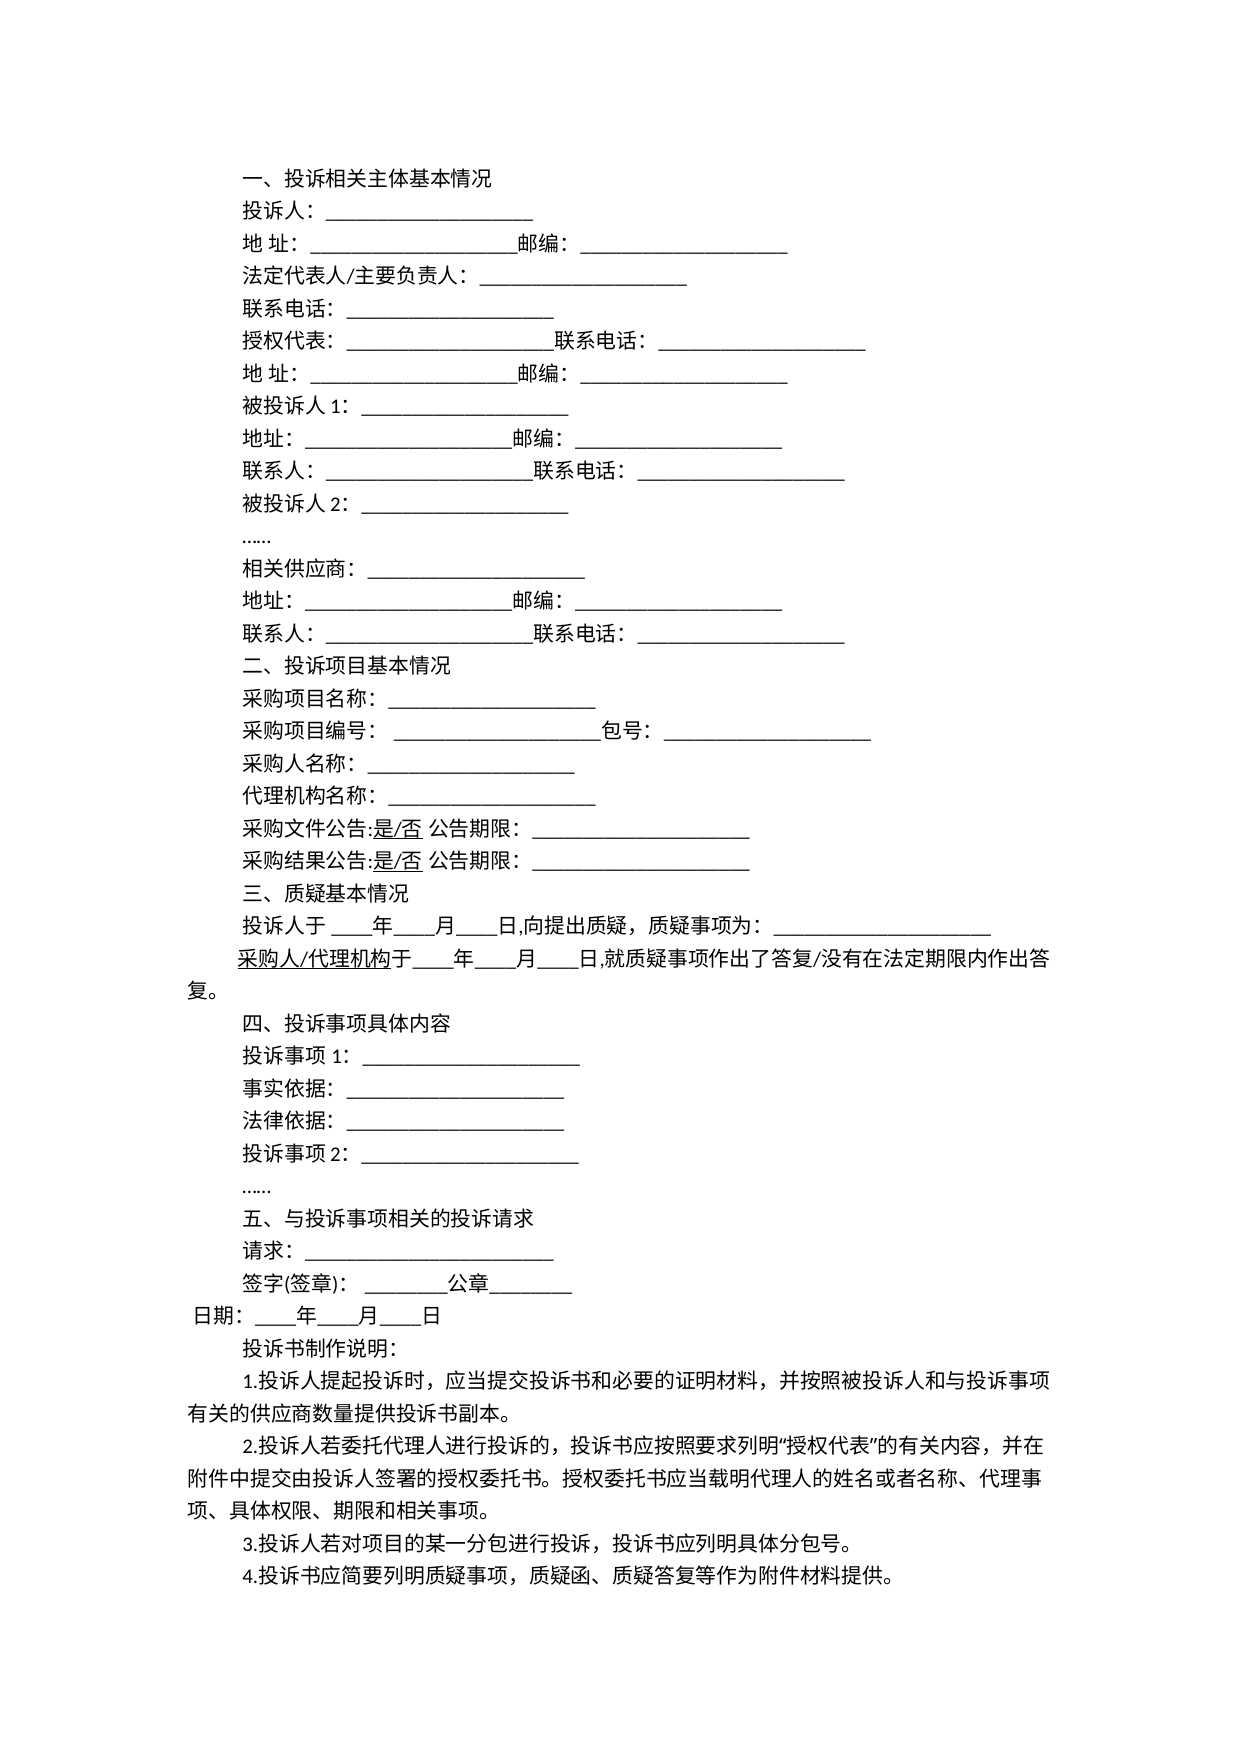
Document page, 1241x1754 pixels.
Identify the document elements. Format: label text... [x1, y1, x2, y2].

text 请求：________________________ [187, 1234, 1053, 1267]
text 采购人名称：____________________ [187, 747, 1053, 779]
text 投诉事项 1：_____________________ [187, 1039, 1053, 1072]
text 二、投诉项目基本情况 [187, 649, 1053, 682]
text …… [187, 519, 1053, 552]
text 被投诉人1：____________________ [187, 389, 1053, 422]
text 三、质疑基本情况 [187, 877, 1053, 909]
text …… [187, 1169, 1053, 1202]
text 签字(签章)： ________公章________ [187, 1267, 1053, 1299]
text 4.投诉书应简要列明质疑事项，质疑函、质疑答复等作为附件材料提供。 [187, 1559, 1053, 1592]
text 地址：____________________邮编：____________________ [187, 584, 1053, 617]
text 法定代表人/主要负责人：____________________ [187, 259, 1053, 292]
text 事实依据：_____________________ [187, 1072, 1053, 1104]
text 地 址：____________________邮编：____________________ [187, 357, 1053, 389]
text 被投诉人2：____________________ [187, 487, 1053, 519]
text 采购文件公告:是/否 公告期限：_____________________ [187, 812, 1053, 844]
text 2.投诉人若委托代理人进行投诉的，投诉书应按照要求列明“授权代表”的有关内容，并在附件中提交由投诉人签署的授权委托书。授权委托书应当载明代理人的姓名或者名称、代理事项、具体权限、期限和相关事项。 [187, 1429, 1053, 1527]
text 投诉事项2：_____________________ [187, 1137, 1053, 1169]
text 联系电话：____________________ [187, 292, 1053, 324]
text 相关供应商：_____________________ [187, 552, 1053, 584]
text 投诉人：____________________ [187, 194, 1053, 227]
text 四、投诉事项具体内容 [187, 1007, 1053, 1039]
text 联系人：____________________联系电话：____________________ [187, 617, 1053, 649]
text 投诉书制作说明： [187, 1332, 1053, 1364]
text 采购项目名称：____________________ [187, 682, 1053, 714]
text 采购人/代理机构于____年____月____日,就质疑事项作出了答复/没有在法定期限内作出答复。 [187, 942, 1053, 1007]
text 1.投诉人提起投诉时，应当提交投诉书和必要的证明材料，并按照被投诉人和与投诉事项有关的供应商数量提供投诉书副本。 [187, 1364, 1053, 1429]
text 五、与投诉事项相关的投诉请求 [187, 1202, 1053, 1234]
text 采购项目编号： ____________________包号：____________________ [187, 714, 1053, 747]
text 3.投诉人若对项目的某一分包进行投诉，投诉书应列明具体分包号。 [187, 1527, 1053, 1559]
text 地址：____________________邮编：____________________ [187, 422, 1053, 454]
text 授权代表：____________________联系电话：____________________ [187, 324, 1053, 357]
text 投诉人于 ____年____月____日,向提出质疑，质疑事项为：_____________________ [187, 909, 1053, 942]
text 采购结果公告:是/否 公告期限：_____________________ [187, 844, 1053, 877]
text 联系人：____________________联系电话：____________________ [187, 454, 1053, 487]
text 代理机构名称：____________________ [187, 779, 1053, 812]
text 日期：____年____月____日 [187, 1299, 1053, 1332]
text 地 址：____________________邮编：____________________ [187, 227, 1053, 259]
text 法律依据：_____________________ [187, 1104, 1053, 1137]
text 一、投诉相关主体基本情况 [187, 162, 1053, 194]
